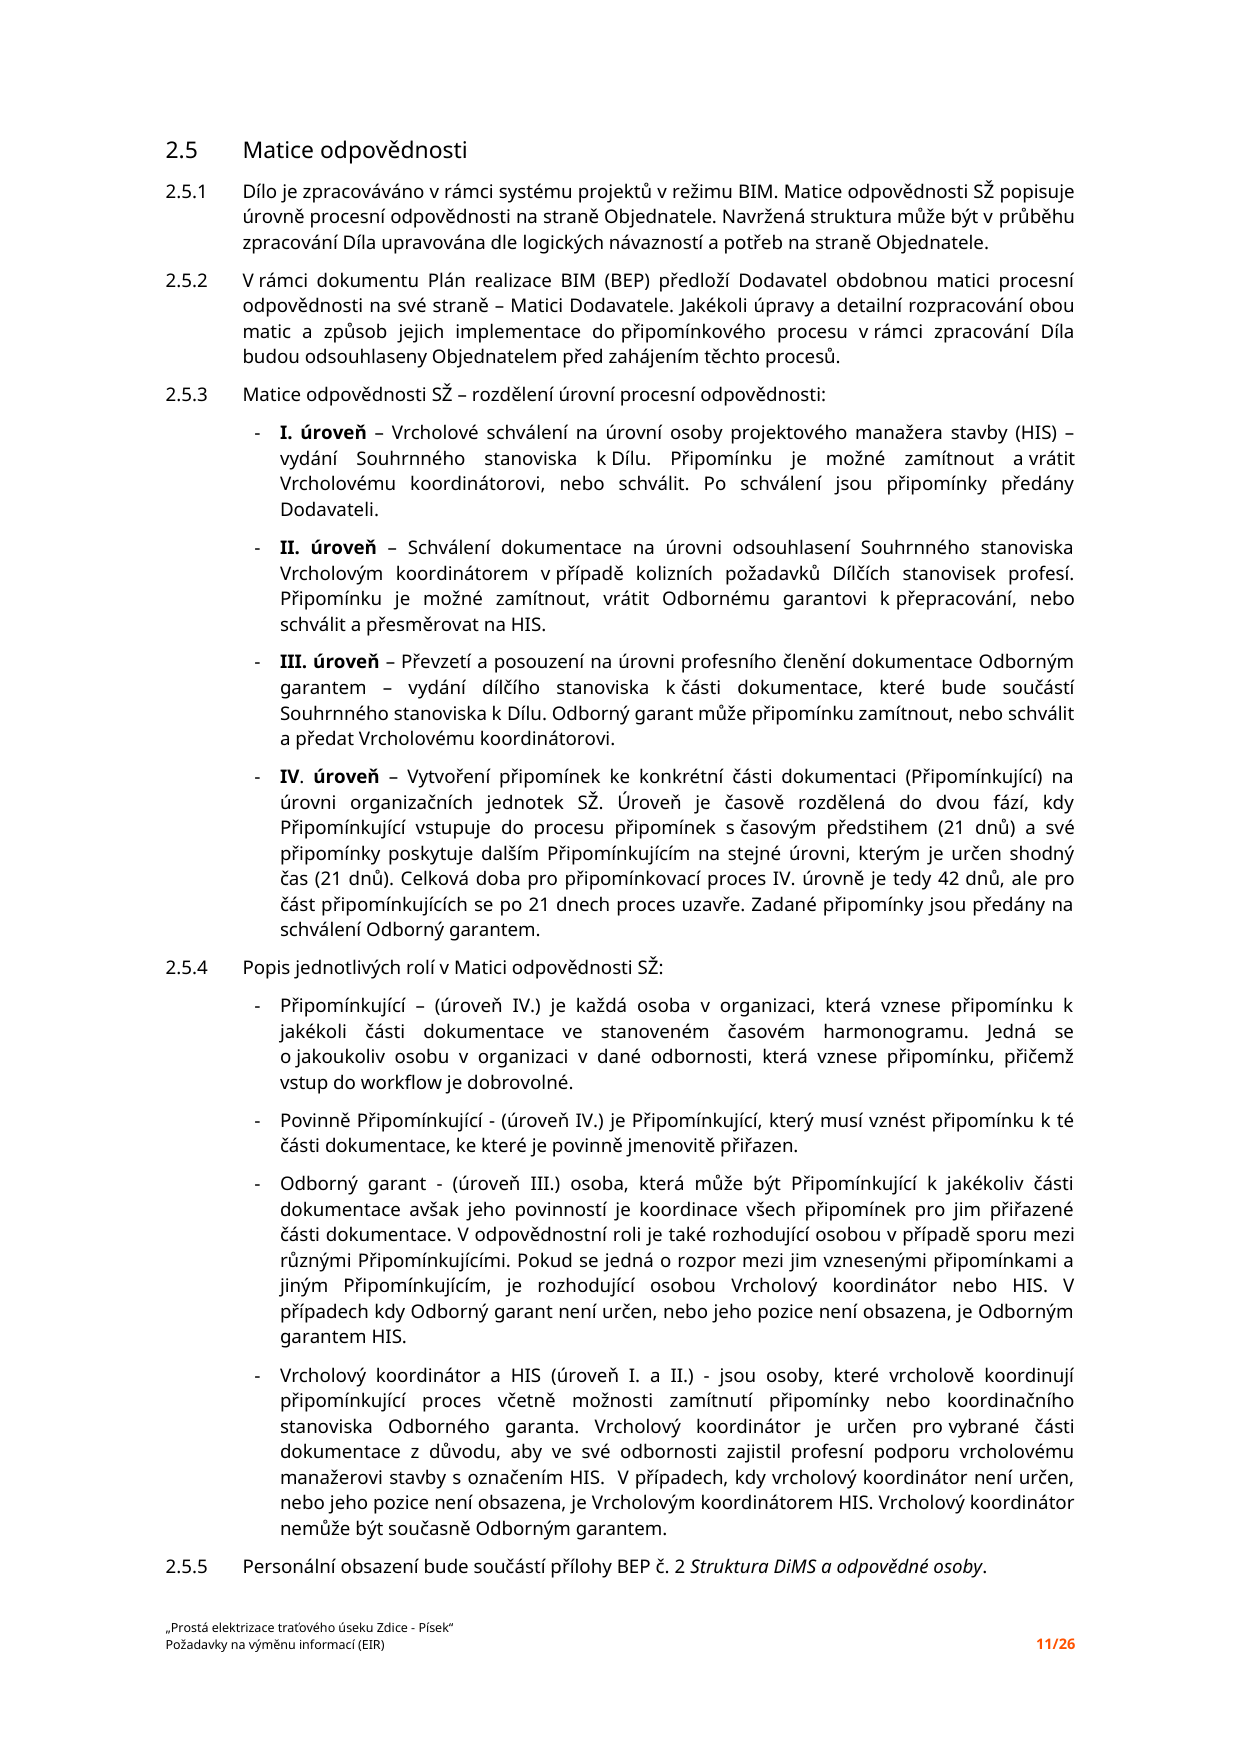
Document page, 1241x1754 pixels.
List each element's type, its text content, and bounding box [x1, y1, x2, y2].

list Odborný garant - (úroveň III.) osoba, která může být Připomínkující k jakékoliv části dokumentace avšak jeho povinností je koordinace všech připomínek pro jim přiřazené části dokumentace. V odpovědnostní roli je také rozhodující osobou v případě sporu mezi různými Připomínkujícími. Pokud se jedná o rozpor mezi jim vznesenými připomínkami a jiným Připomínkujícím, je rozhodující osobou Vrcholový koordinátor nebo HIS. V případech kdy Odborný garant není určen, nebo jeho pozice není obsazena, je Odborným garantem HIS. [254, 1171, 1075, 1349]
list Povinně Připomínkující - (úroveň IV.) je Připomínkující, který musí vznést připomínku k té části dokumentace, ke které je povinně jmenovitě přiřazen. [254, 1107, 1075, 1158]
list II. úroveň – Schválení dokumentace na úrovni odsouhlasení Souhrnného stanoviska Vrcholovým koordinátorem v případě kolizních požadavků Dílčích stanovisek profesí. Připomínku je možné zamítnout, vrátit Odbornému garantovi k přepracování, nebo schválit a přesměrovat na HIS. [254, 534, 1075, 636]
list III. úroveň – Převzetí a posouzení na úrovni profesního členění dokumentace Odborným garantem – vydání dílčího stanoviska k části dokumentace, které bude součástí Souhrnného stanoviska k Dílu. Odborný garant může připomínku zamítnout, nebo schválit a předat Vrcholovému koordinátorovi. [254, 649, 1075, 751]
text Matice odpovědnosti SŽ – rozdělení úrovní procesní odpovědnosti: [165, 382, 1075, 407]
text Matice odpovědnosti [165, 134, 1075, 166]
list I. úroveň – Vrcholové schválení na úrovní osoby projektového manažera stavby (HIS) – vydání Souhrnného stanoviska k Dílu. Připomínku je možné zamítnout a vrátit Vrcholovému koordinátorovi, nebo schválit. Po schválení jsou připomínky předány Dodavateli. [254, 420, 1075, 522]
text V rámci dokumentu Plán realizace BIM (BEP) předloží Dodavatel obdobnou matici procesní odpovědnosti na své straně – Matici Dodavatele. Jakékoli úpravy a detailní rozpracování obou matic a způsob jejich implementace do připomínkového procesu v rámci zpracování Díla budou odsouhlaseny Objednatelem před zahájením těchto procesů. [165, 267, 1075, 369]
text Personální obsazení bude součástí přílohy BEP č. 2 Struktura DiMS a odpovědné osoby. [165, 1553, 1075, 1578]
list IV. úroveň – Vytvoření připomínek ke konkrétní části dokumentaci (Připomínkující) na úrovni organizačních jednotek SŽ. Úroveň je časově rozdělená do dvou fází, kdy Připomínkující vstupuje do procesu připomínek s časovým předstihem (21 dnů) a své připomínky poskytuje dalším Připomínkujícím na stejné úrovni, kterým je určen shodný čas (21 dnů). Celková doba pro připomínkovací proces IV. úrovně je tedy 42 dnů, ale pro část připomínkujících se po 21 dnech proces uzavře. Zadané připomínky jsou předány na schválení Odborný garantem. [254, 763, 1075, 942]
list Připomínkující – (úroveň IV.) je každá osoba v organizaci, která vznese připomínku k jakékoli části dokumentace ve stanoveném časovém harmonogramu. Jedná se o jakoukoliv osobu v organizaci v dané odbornosti, která vznese připomínku, přičemž vstup do workflow je dobrovolné. [254, 993, 1075, 1095]
list Vrcholový koordinátor a HIS (úroveň I. a II.) - jsou osoby, které vrcholově koordinují připomínkující proces včetně možnosti zamítnutí připomínky nebo koordinačního stanoviska Odborného garanta. Vrcholový koordinátor je určen pro vybrané části dokumentace z důvodu, aby ve své odbornosti zajistil profesní podporu vrcholovému manažerovi stavby s označením HIS. V případech, kdy vrcholový koordinátor není určen, nebo jeho pozice není obsazena, je Vrcholovým koordinátorem HIS. Vrcholový koordinátor nemůže být současně Odborným garantem. [254, 1362, 1075, 1541]
text Popis jednotlivých rolí v Matici odpovědnosti SŽ: [165, 954, 1075, 980]
text Dílo je zpracováváno v rámci systému projektů v režimu BIM. Matice odpovědnosti SŽ popisuje úrovně procesní odpovědnosti na straně Objednatele. Navržená struktura může být v průběhu zpracování Díla upravována dle logických návazností a potřeb na straně Objednatele. [165, 178, 1075, 254]
